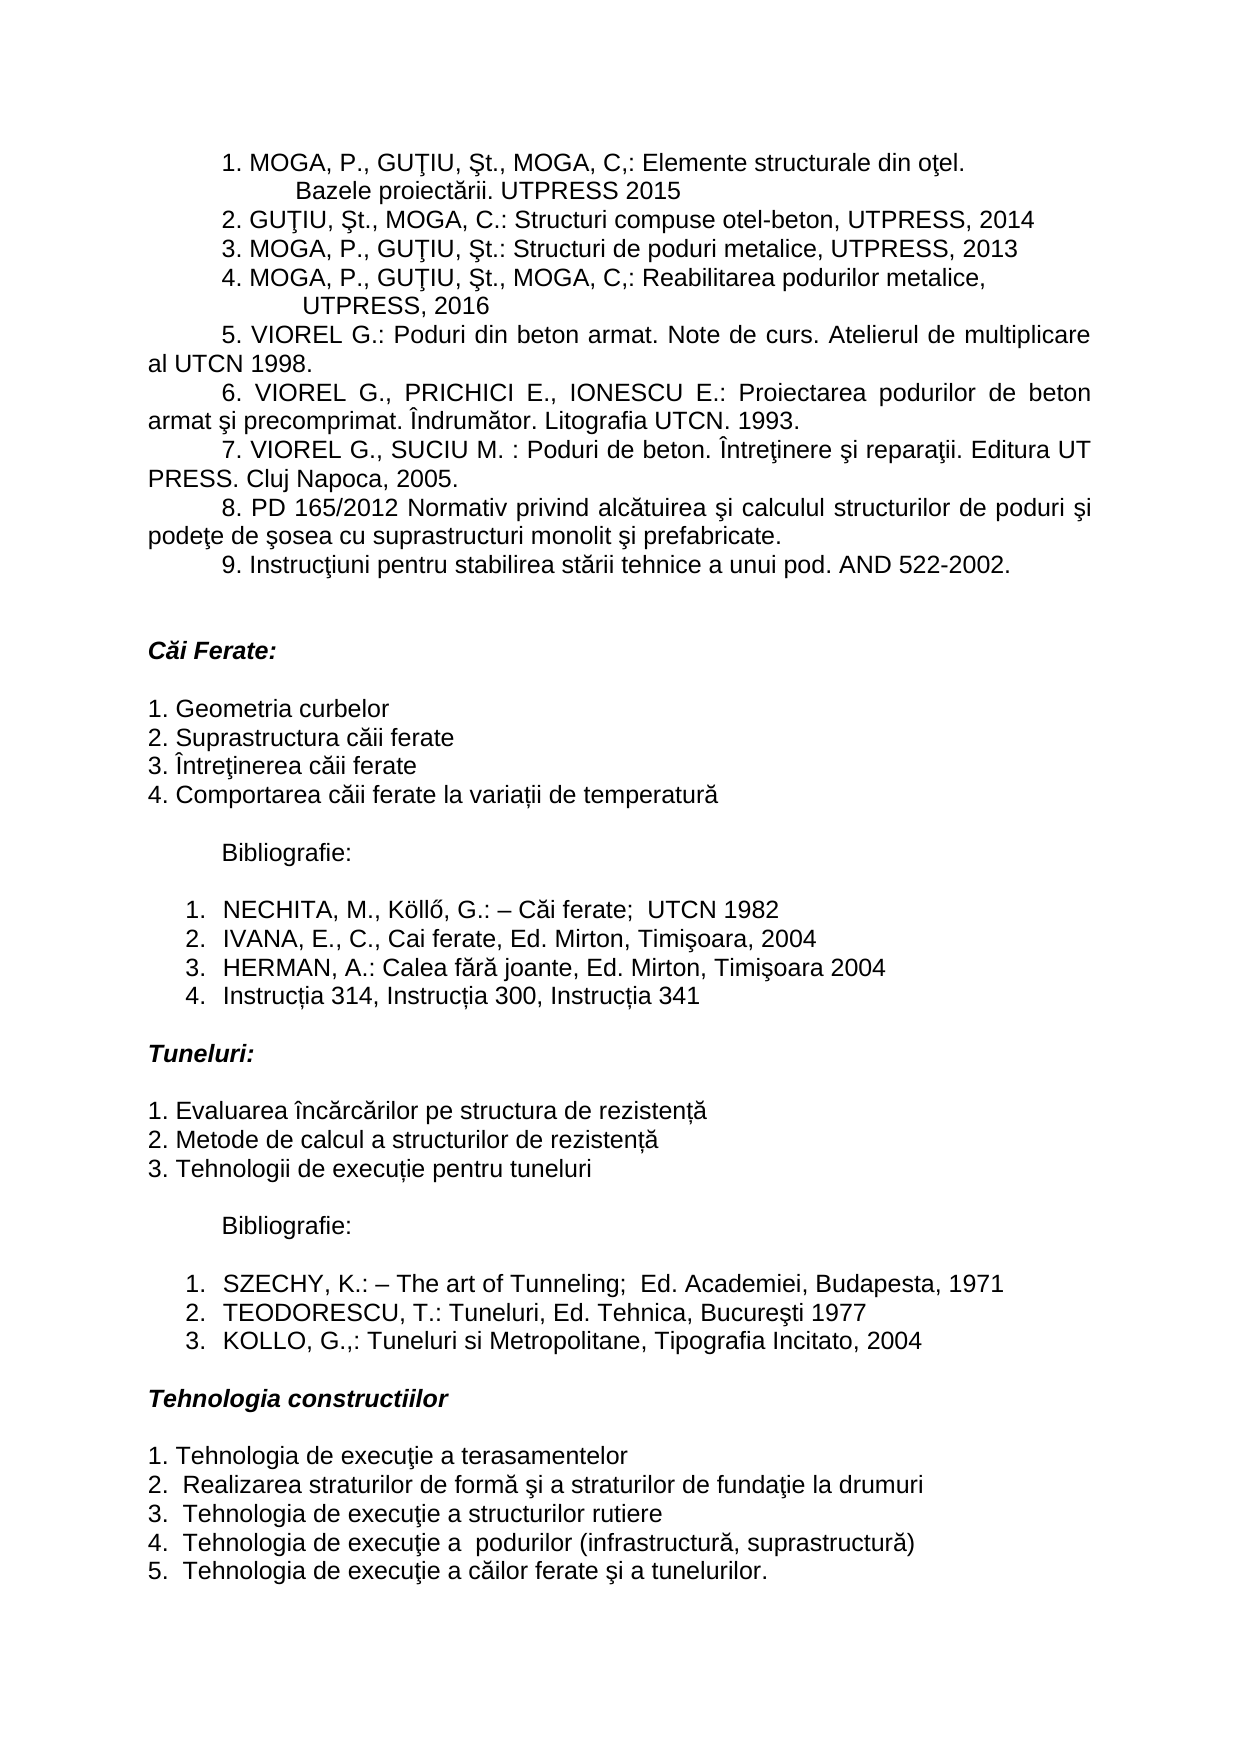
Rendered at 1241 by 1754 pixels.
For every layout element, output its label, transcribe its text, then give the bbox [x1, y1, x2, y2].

text 3. MOGA, P., GUŢIU, Şt.: Structuri de poduri metalice, UTPRESS, 2013 [148, 234, 1093, 263]
list NECHITA, M., Köllő, G.: – Căi ferate; UTCN 1982 [185, 895, 1093, 924]
list SZECHY, K.: – The art of Tunneling; Ed. Academiei, Budapesta, 1971 [185, 1269, 1093, 1298]
text 3. Întreţinerea căii ferate [148, 751, 1093, 780]
text 1. MOGA, P., GUŢIU, Şt., MOGA, C,: Elemente structurale din oţel. [148, 148, 1093, 176]
text 3. Tehnologia de execuţie a structurilor rutiere [148, 1499, 1093, 1528]
text UTPRESS, 2016 [148, 291, 1093, 320]
text Bazele proiectării. UTPRESS 2015 [148, 176, 1093, 205]
text Bibliografie: [148, 1211, 1093, 1240]
text 6. VIOREL G., PRICHICI E., IONESCU E.: Proiectarea podurilor de beton armat şi precomprimat. Îndrumător. Litografia UTCN. 1993. [148, 378, 1093, 435]
text Bibliografie: [148, 838, 1093, 866]
list IVANA, E., C., Cai ferate, Ed. Mirton, Timişoara, 2004 [185, 924, 1093, 953]
list HERMAN, A.: Calea fără joante, Ed. Mirton, Timişoara 2004 [185, 953, 1093, 981]
text 1. Evaluarea încărcărilor pe structura de rezistență [148, 1096, 1093, 1125]
text 1. Tehnologia de execuţie a terasamentelor [148, 1441, 1093, 1470]
text 5. VIOREL G.: Poduri din beton armat. Note de curs. Atelierul de multiplicare al UTCN 1998. [148, 320, 1093, 378]
text 8. PD 165/2012 Normativ privind alcătuirea şi calculul structurilor de poduri şi podeţe de şosea cu suprastructuri monolit şi prefabricate. [148, 493, 1093, 550]
text 9. Instrucţiuni pentru stabilirea stării tehnice a unui pod. AND 522-2002. [148, 550, 1093, 579]
text 2. Suprastructura căii ferate [148, 723, 1093, 751]
text 4. Comportarea căii ferate la variații de temperatură [148, 780, 1093, 809]
text 7. VIOREL G., SUCIU M. : Poduri de beton. Întreţinere şi reparaţii. Editura UT PRESS. Cluj Napoca, 2005. [148, 435, 1093, 493]
text Tehnologia constructiilor [148, 1384, 1093, 1413]
text Căi Ferate: [148, 636, 1093, 665]
text 3. Tehnologii de execuție pentru tuneluri [148, 1154, 1093, 1183]
list TEODORESCU, T.: Tuneluri, Ed. Tehnica, Bucureşti 1977 [185, 1298, 1093, 1326]
text 4. Tehnologia de execuţie a podurilor (infrastructură, suprastructură) [148, 1528, 1093, 1556]
list Instrucția 314, Instrucția 300, Instrucția 341 [185, 981, 1093, 1010]
text 4. MOGA, P., GUŢIU, Şt., MOGA, C,: Reabilitarea podurilor metalice, [148, 263, 1093, 291]
text 2. GUŢIU, Şt., MOGA, C.: Structuri compuse otel-beton, UTPRESS, 2014 [148, 205, 1093, 234]
text 2. Metode de calcul a structurilor de rezistență [148, 1125, 1093, 1154]
text 5. Tehnologia de execuţie a căilor ferate şi a tunelurilor. [148, 1556, 1093, 1585]
text 2. Realizarea straturilor de formă şi a straturilor de fundaţie la drumuri [148, 1470, 1093, 1499]
list KOLLO, G.,: Tuneluri si Metropolitane, Tipografia Incitato, 2004 [185, 1326, 1093, 1355]
text 1. Geometria curbelor [148, 694, 1093, 723]
text Tuneluri: [148, 1039, 1093, 1068]
